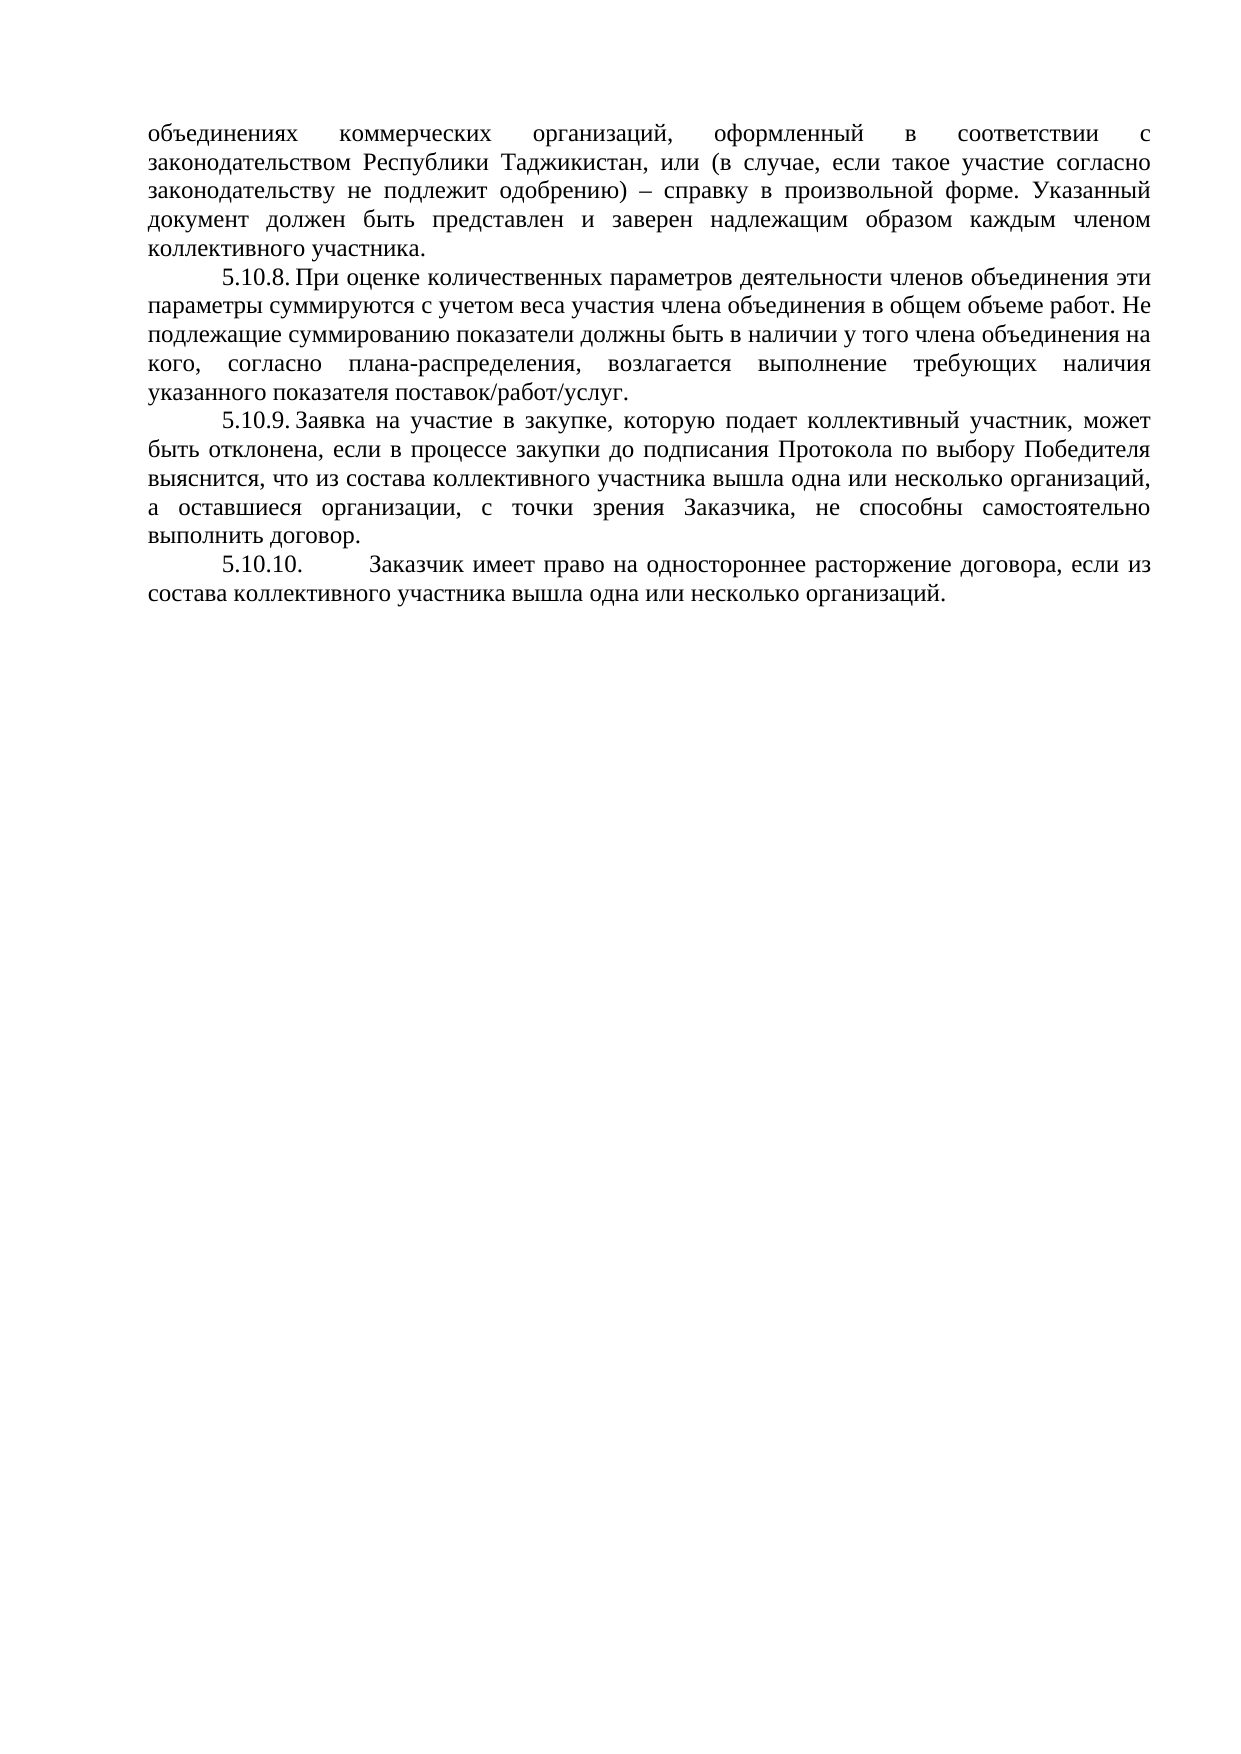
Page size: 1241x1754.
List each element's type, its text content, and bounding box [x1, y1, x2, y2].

list Заказчик имеет право на одностороннее расторжение договора, если из состава коллективного участника вышла одна или несколько организаций. [148, 549, 1152, 607]
list При оценке количественных параметров деятельности членов объединения эти параметры суммируются с учетом веса участия члена объединения в общем объеме работ. Не подлежащие суммированию показатели должны быть в наличии у того члена объединения на кого, согласно плана-распределения, возлагается выполнение требующих наличия указанного показателя поставок/работ/услуг. [148, 262, 1152, 406]
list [148, 118, 1152, 262]
list Заявка на участие в закупке, которую подает коллективный участник, может быть отклонена, если в процессе закупки до подписания Протокола по выбору Победителя выяснится, что из состава коллективного участника вышла одна или несколько организаций, а оставшиеся организации, с точки зрения Заказчика, не способны самостоятельно выполнить договор. [148, 406, 1152, 549]
